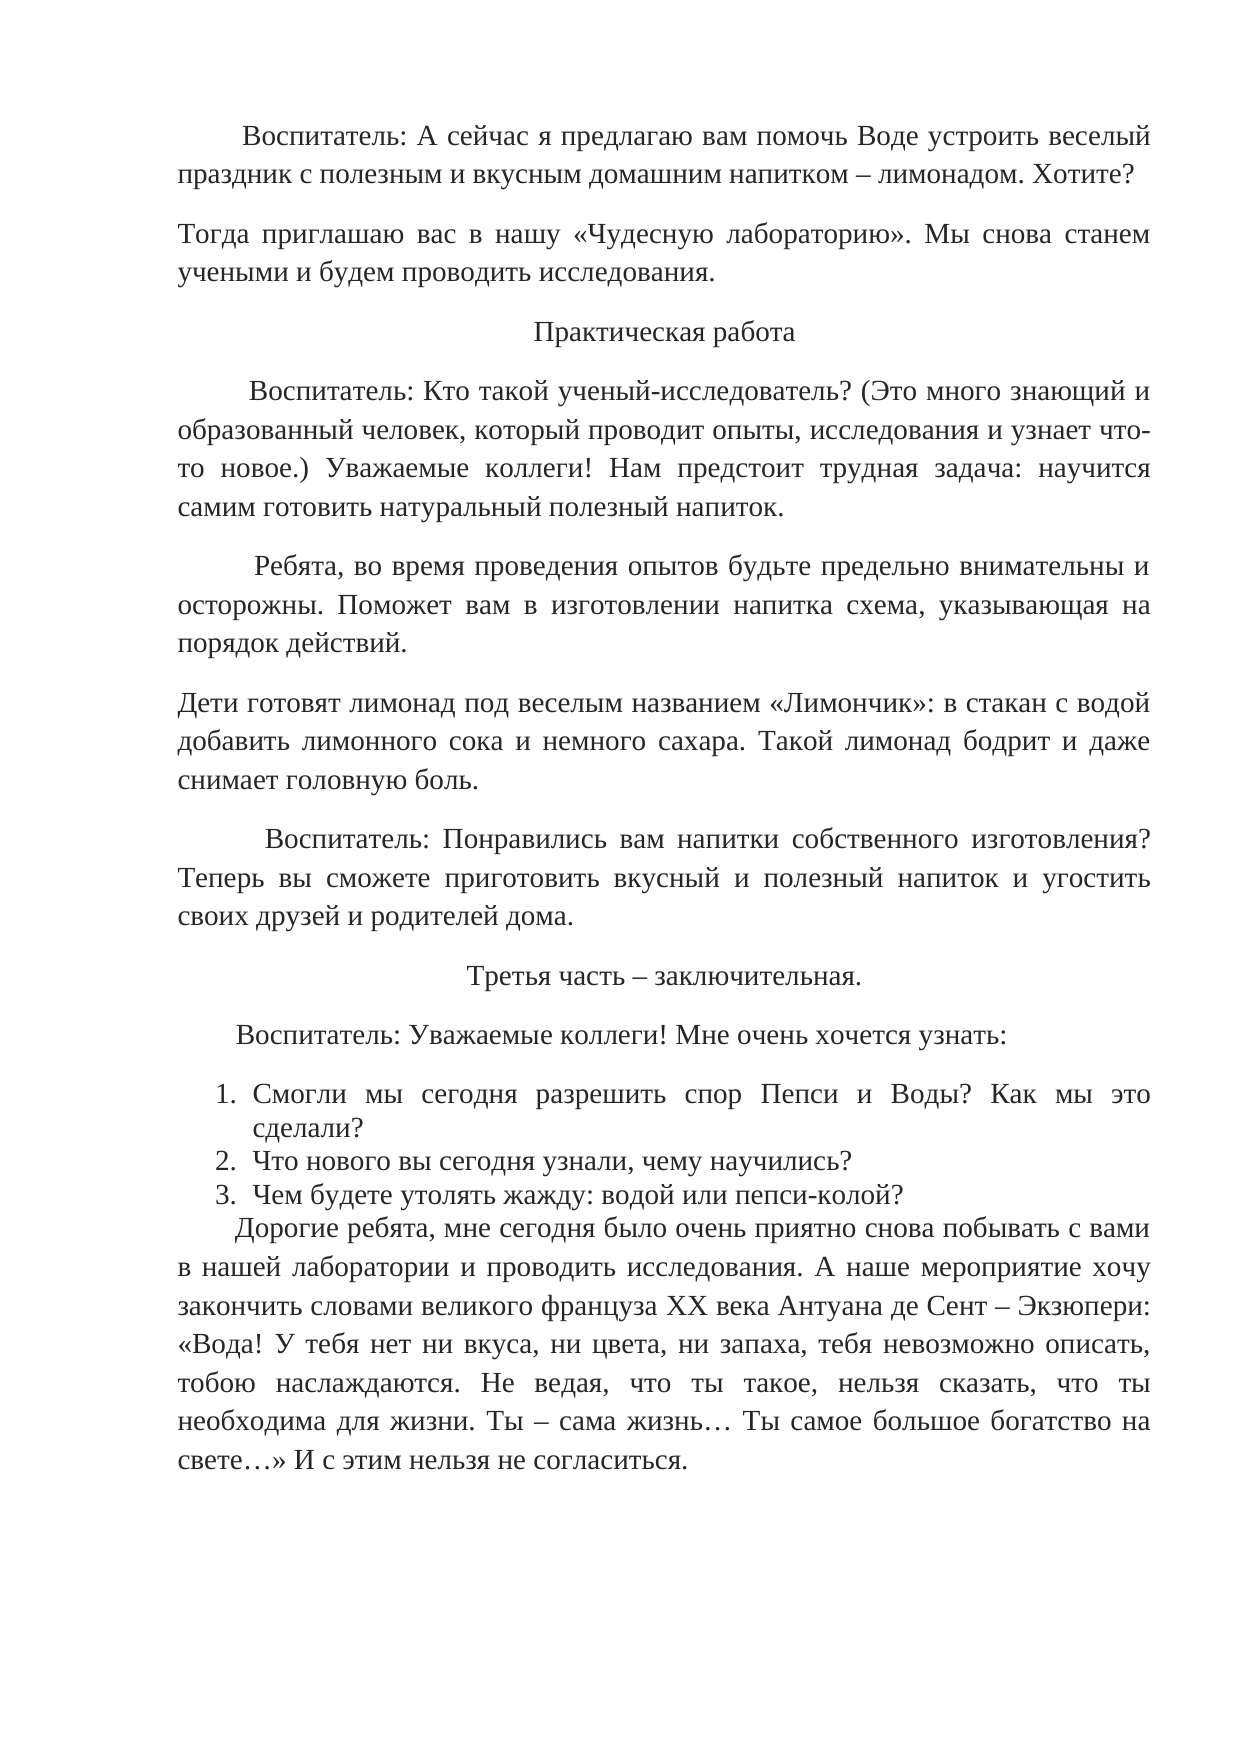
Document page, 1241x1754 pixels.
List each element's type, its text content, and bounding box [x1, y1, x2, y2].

text Воспитатель: Уважаемые коллеги! Мне очень хочется узнать: [177, 1017, 1152, 1051]
text Третья часть – заключительная. [177, 958, 1152, 991]
text Воспитатель: Кто такой ученый-исследователь? (Это много знающий и образованный человек, который проводит опыты, исследования и узнает что-то новое.) Уважаемые коллеги! Нам предстоит трудная задача: научится самим готовить натуральный полезный напиток. [177, 373, 1152, 522]
text Воспитатель: Понравились вам напитки собственного изготовления? Теперь вы сможете приготовить вкусный и полезный напиток и угостить своих друзей и родителей дома. [177, 821, 1152, 932]
text Воспитатель: А сейчас я предлагаю вам помочь Воде устроить веселый праздник с полезным и вкусным домашним напитком – лимонадом. Хотите? [177, 118, 1152, 190]
text Тогда приглашаю вас в нашу «Чудесную лабораторию». Мы снова станем учеными и будем проводить исследования. [177, 216, 1152, 288]
list Смогли мы сегодня разрешить спор Пепси и Воды? Как мы это сделали? [215, 1076, 1152, 1143]
text Ребята, во время проведения опытов будьте предельно внимательны и осторожны. Поможет вам в изготовлении напитка схема, указывающая на порядок действий. [177, 548, 1152, 659]
text Практическая работа [177, 314, 1152, 347]
text Дети готовят лимонад под веселым названием «Лимончик»: в стакан с водой добавить лимонного сока и немного сахара. Такой лимонад бодрит и даже снимает головную боль. [177, 685, 1152, 795]
text Дорогие ребята, мне сегодня было очень приятно снова побывать с вами в нашей лаборатории и проводить исследования. А наше мероприятие хочу закончить словами великого француза XX века Антуана де Сент – Экзюпери: «Вода! У тебя нет ни вкуса, ни цвета, ни запаха, тебя невозможно описать, тобою наслаждаются. Не ведая, что ты такое, нельзя сказать, что ты необходима для жизни. Ты – сама жизнь… Ты самое большое богатство на свете…» И с этим нельзя не согласиться. [177, 1211, 1152, 1475]
list Что нового вы сегодня узнали, чему научились? [215, 1143, 1152, 1177]
list Чем будете утолять жажду: водой или пепси-колой? [215, 1177, 1152, 1211]
